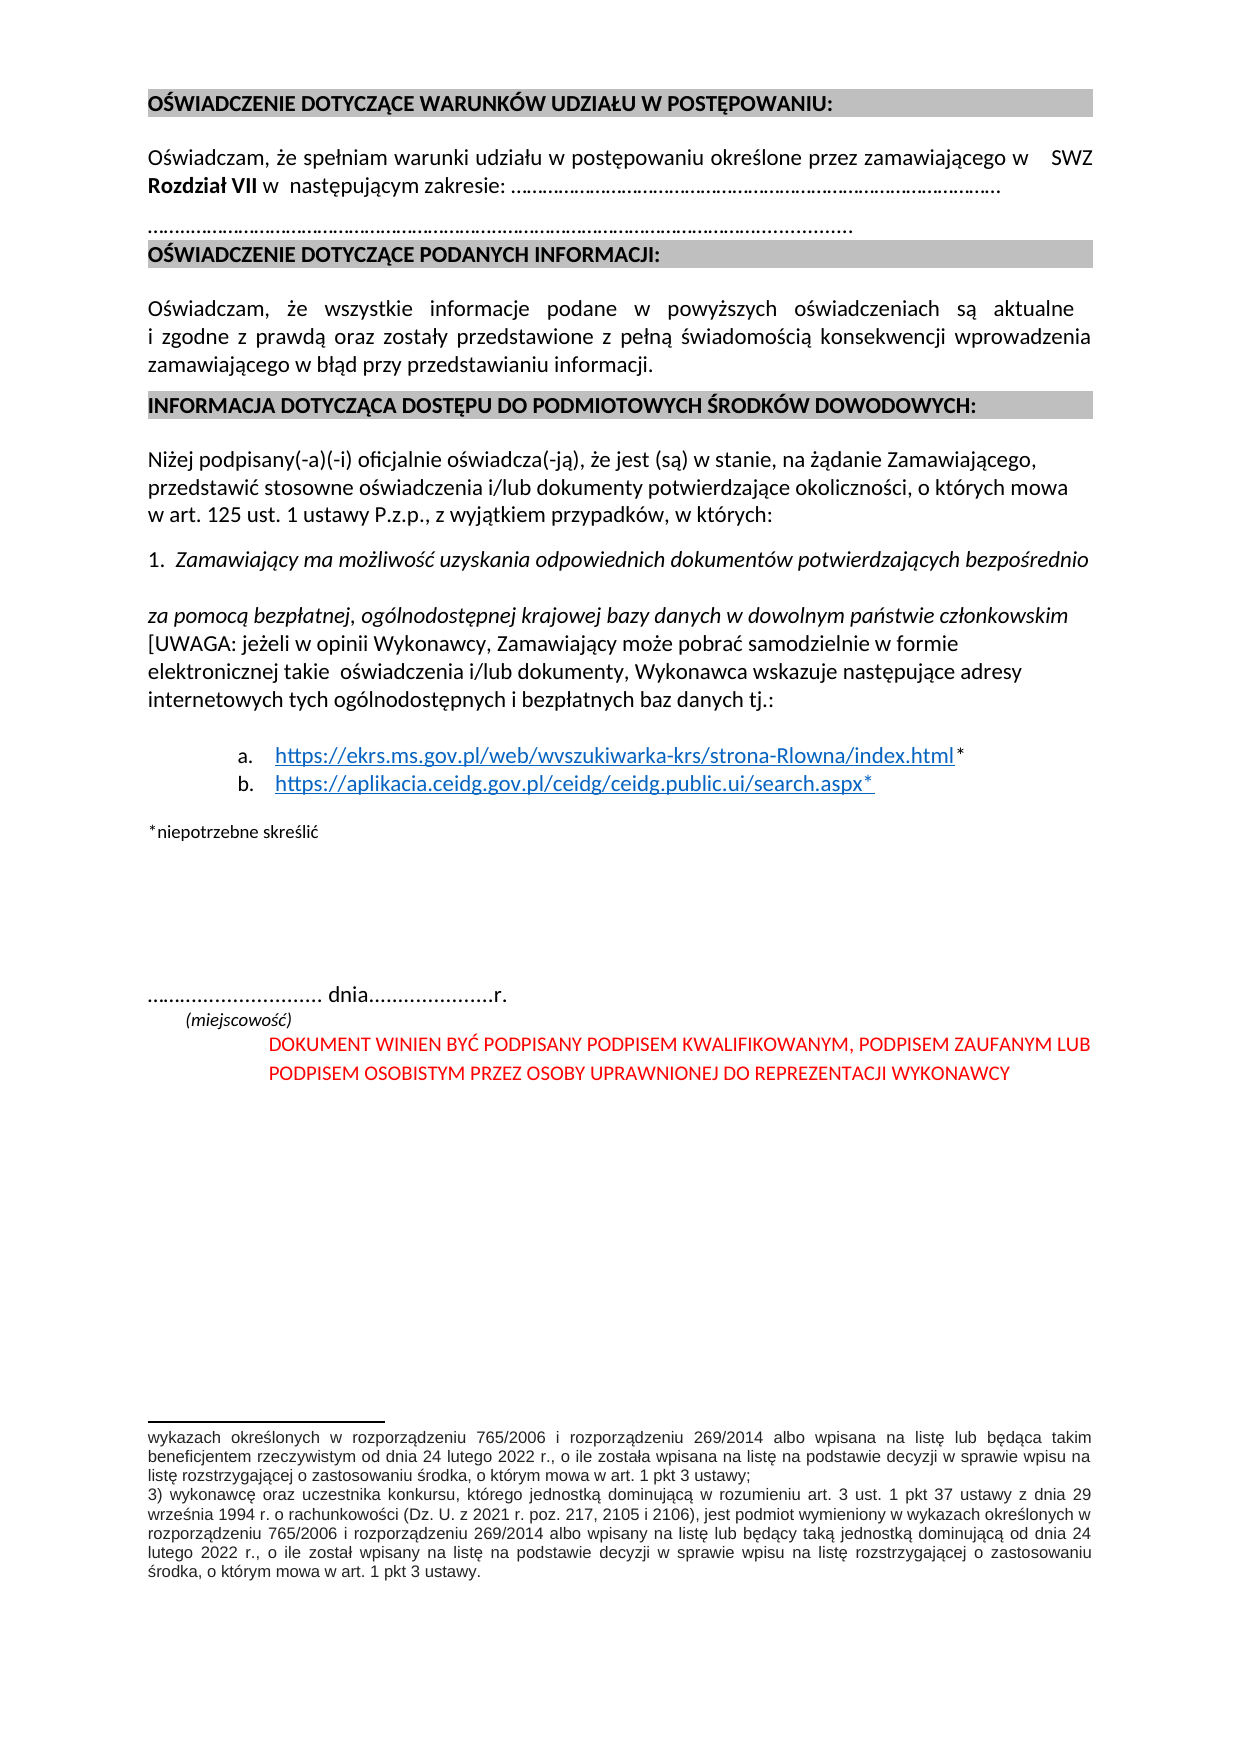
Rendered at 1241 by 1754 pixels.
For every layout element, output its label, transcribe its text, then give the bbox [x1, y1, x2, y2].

text OŚWIADCZENIE DOTYCZĄCE WARUNKÓW UDZIAŁU W POSTĘPOWANIU: [148, 89, 1093, 117]
text *niepotrzebne skreślić [148, 820, 1093, 843]
text …… dnia r. [148, 980, 1093, 1008]
text Niżej podpisany(-a)(-i) oficjalnie oświadcza(-ją), że jest (są) w stanie, na żądanie Zamawiającego, przedstawić stosowne oświadczenia i/lub dokumenty potwierdzające okoliczności, o których mowa w art. 125 ust. 1 ustawy P.z.p., z wyjątkiem przypadków, w których: [148, 445, 1093, 528]
text 1. Zamawiający ma możliwość uzyskania odpowiednich dokumentów potwierdzających bezpośrednio za pomocą bezpłatnej, ogólnodostępnej krajowej bazy danych w dowolnym państwie członkowskim [UWAGA: jeżeli w opinii Wykonawcy, Zamawiający może pobrać samodzielnie w formie elektronicznej takie oświadczenia i/lub dokumenty, Wykonawca wskazuje następujące adresy internetowych tych ogólnodostępnych i bezpłatnych baz danych tj.: [148, 545, 1093, 713]
text Oświadczam, że wszystkie informacje podane w powyższych oświadczeniach są aktualne i zgodne z prawdą oraz zostały przedstawione z pełną świadomością konsekwencji wprowadzenia zamawiającego w błąd przy przedstawianiu informacji. [148, 294, 1093, 378]
text OŚWIADCZENIE DOTYCZĄCE PODANYCH INFORMACJI: [148, 240, 1093, 268]
text Oświadczam, że spełniam warunki udziału w postępowaniu określone przez zamawiającego w SWZ Rozdział VII w następującym zakresie: ………………………………………………………………………………… [148, 143, 1093, 199]
text ……..…………………………………………………..…………………………………………................. [148, 212, 1093, 240]
text (miejscowość) [185, 1008, 1093, 1031]
list https://aplikacia.ceidg.gov.pl/ceidg/ceidg.public.ui/search.aspx* [237, 769, 1093, 797]
text INFORMACJA DOTYCZĄCA DOSTĘPU DO PODMIOTOWYCH ŚRODKÓW DOWODOWYCH: [148, 391, 1093, 419]
text DOKUMENT WINIEN BYĆ PODPISANY PODPISEM KWALIFIKOWANYM, PODPISEM ZAUFANYM LUB PODPISEM OSOBISTYM PRZEZ OSOBY UPRAWNIONEJ DO REPREZENTACJI WYKONAWCY [268, 1031, 1093, 1117]
list https://ekrs.ms.gov.pl/web/wvszukiwarka-krs/strona-Rlowna/index.html* [237, 741, 1093, 769]
